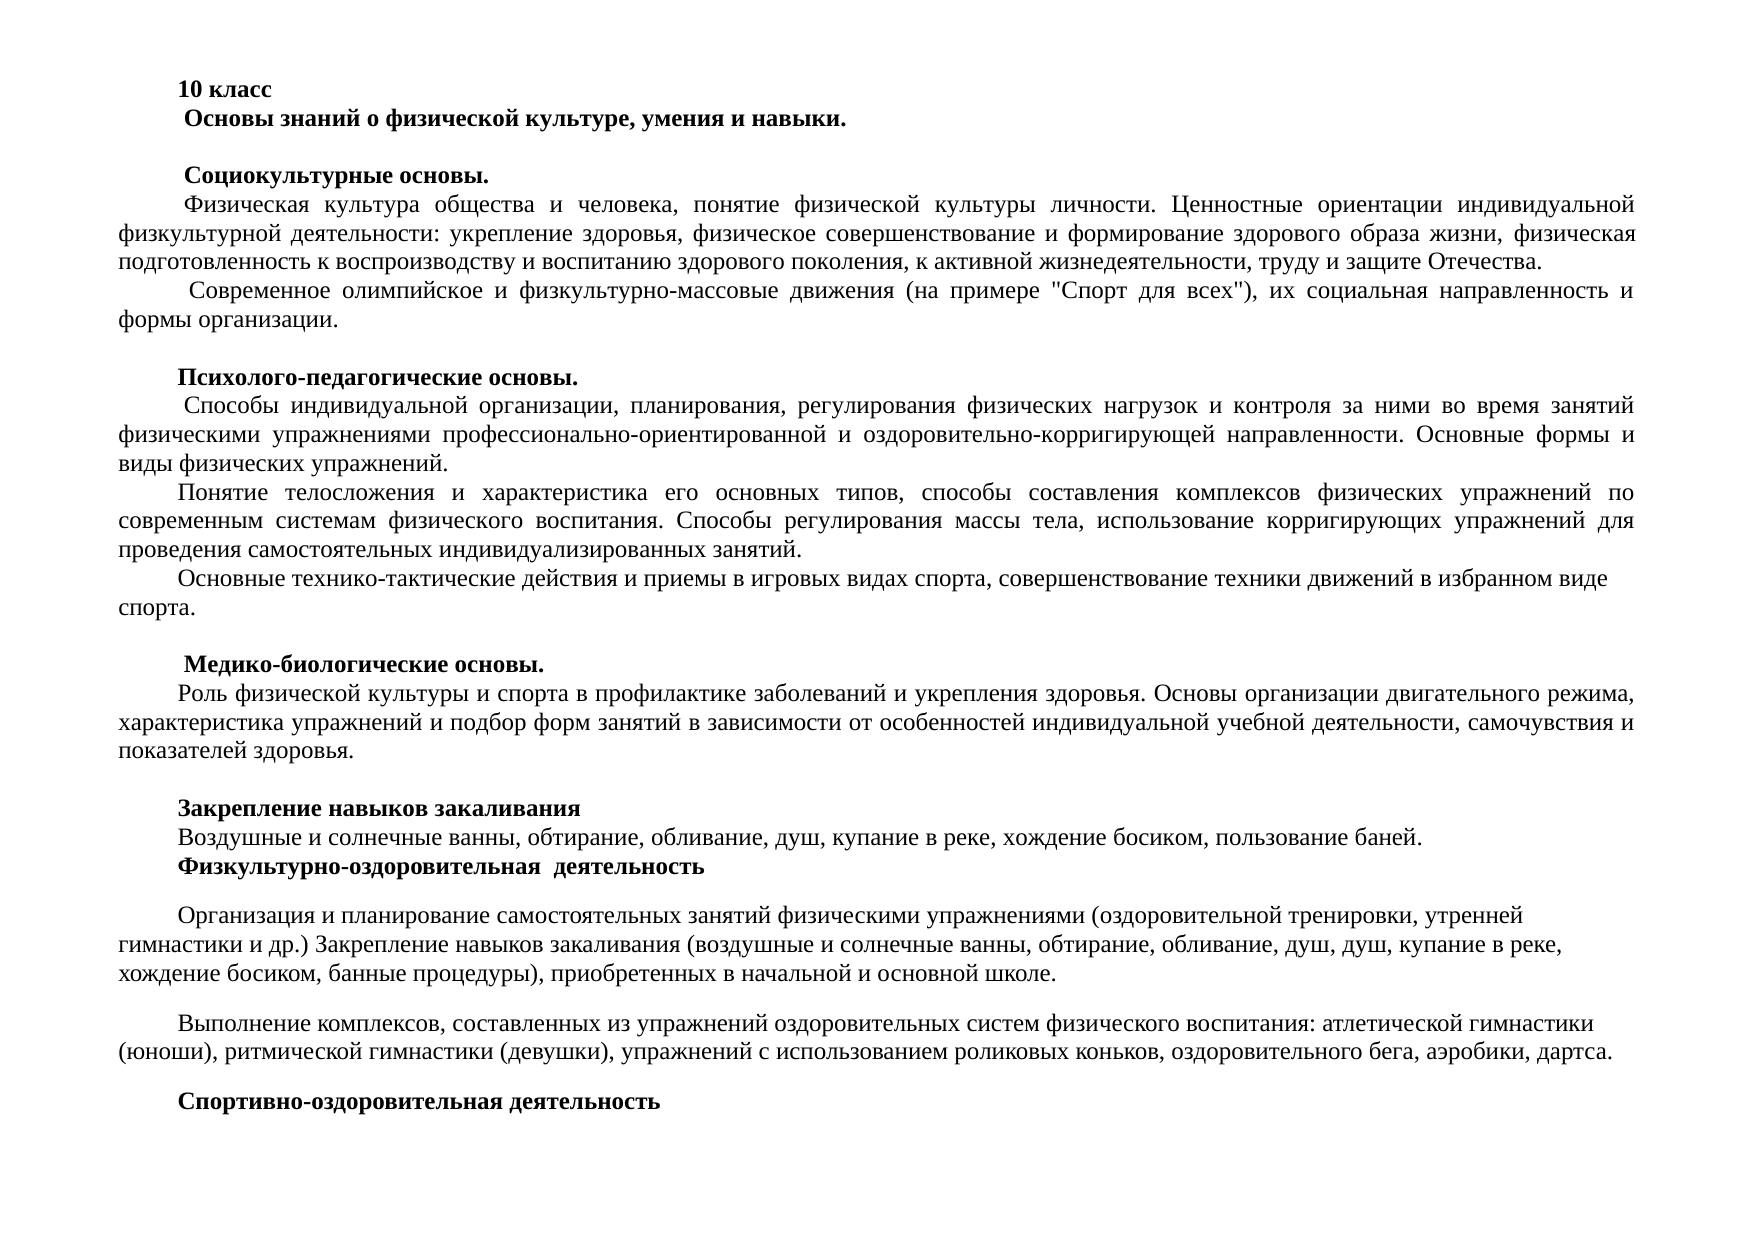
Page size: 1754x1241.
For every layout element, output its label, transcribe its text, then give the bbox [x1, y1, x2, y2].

text Социокультурные основы. [118, 160, 1636, 189]
text Спортивно-оздоровительная деятельность [118, 1086, 1636, 1115]
text Психолого-педагогические основы. [118, 362, 1636, 391]
text Основные технико-тактические действия и приемы в игровых видах спорта, совершенствование техники движений в избранном виде спорта. [118, 563, 1636, 621]
text Роль физической культуры и спорта в профилактике заболеваний и укрепления здоровья. Основы организации двигательного режима, характеристика упражнений и подбор форм занятий в зависимости от особенностей индивидуальной учебной деятельности, самочувствия и показателей здоровья. [118, 678, 1636, 764]
text Физкультурно-оздоровительная деятельность [118, 851, 1636, 880]
text Способы индивидуальной организации, планирования, регулирования физических нагрузок и контроля за ними во время занятий физическими упражнениями профессионально-ориентированной и оздоровительно-корригирующей направленности. Основные формы и виды физических упражнений. [118, 391, 1636, 477]
text Современное олимпийское и физкультурно-массовые движения (на примере "Спорт для всех"), их социальная направленность и формы организации. [118, 275, 1636, 333]
text Основы знаний о физической культуре, умения и навыки. [118, 103, 1636, 131]
text 10 класс [118, 74, 1636, 103]
text Медико-биологические основы. [118, 649, 1636, 678]
text Физическая культура общества и человека, понятие физической культуры личности. Ценностные ориентации индивидуальной физкультурной деятельности: укрепление здоровья, физическое совершенствование и формирование здорового образа жизни, физическая подготовленность к воспроизводству и воспитанию здорового поколения, к активной жизнедеятельности, труду и защите Отечества. [118, 189, 1636, 275]
text Закрепление навыков закаливания [118, 793, 1636, 822]
text Понятие телосложения и характеристика его основных типов, способы составления комплексов физических упражнений по современным системам физического воспитания. Способы регулирования массы тела, использование корригирующих упражнений для проведения самостоятельных индивидуализированных занятий. [118, 477, 1636, 563]
text Воздушные и солнечные ванны, обтирание, обливание, душ, купание в реке, хождение босиком, пользование баней. [118, 822, 1636, 851]
text Выполнение комплексов, составленных из упражнений оздоровительных систем физического воспитания: атлетической гимнастики (юноши), ритмической гимнастики (девушки), упражнений с использованием роликовых коньков, оздоровительного бега, аэробики, дартса. [118, 1008, 1636, 1065]
text Организация и планирование самостоятельных занятий физическими упражнениями (оздоровительной тренировки, утренней гимнастики и др.) Закрепление навыков закаливания (воздушные и солнечные ванны, обтирание, обливание, душ, душ, купание в реке, хождение босиком, банные процедуры), приобретенных в начальной и основной школе. [118, 901, 1636, 987]
